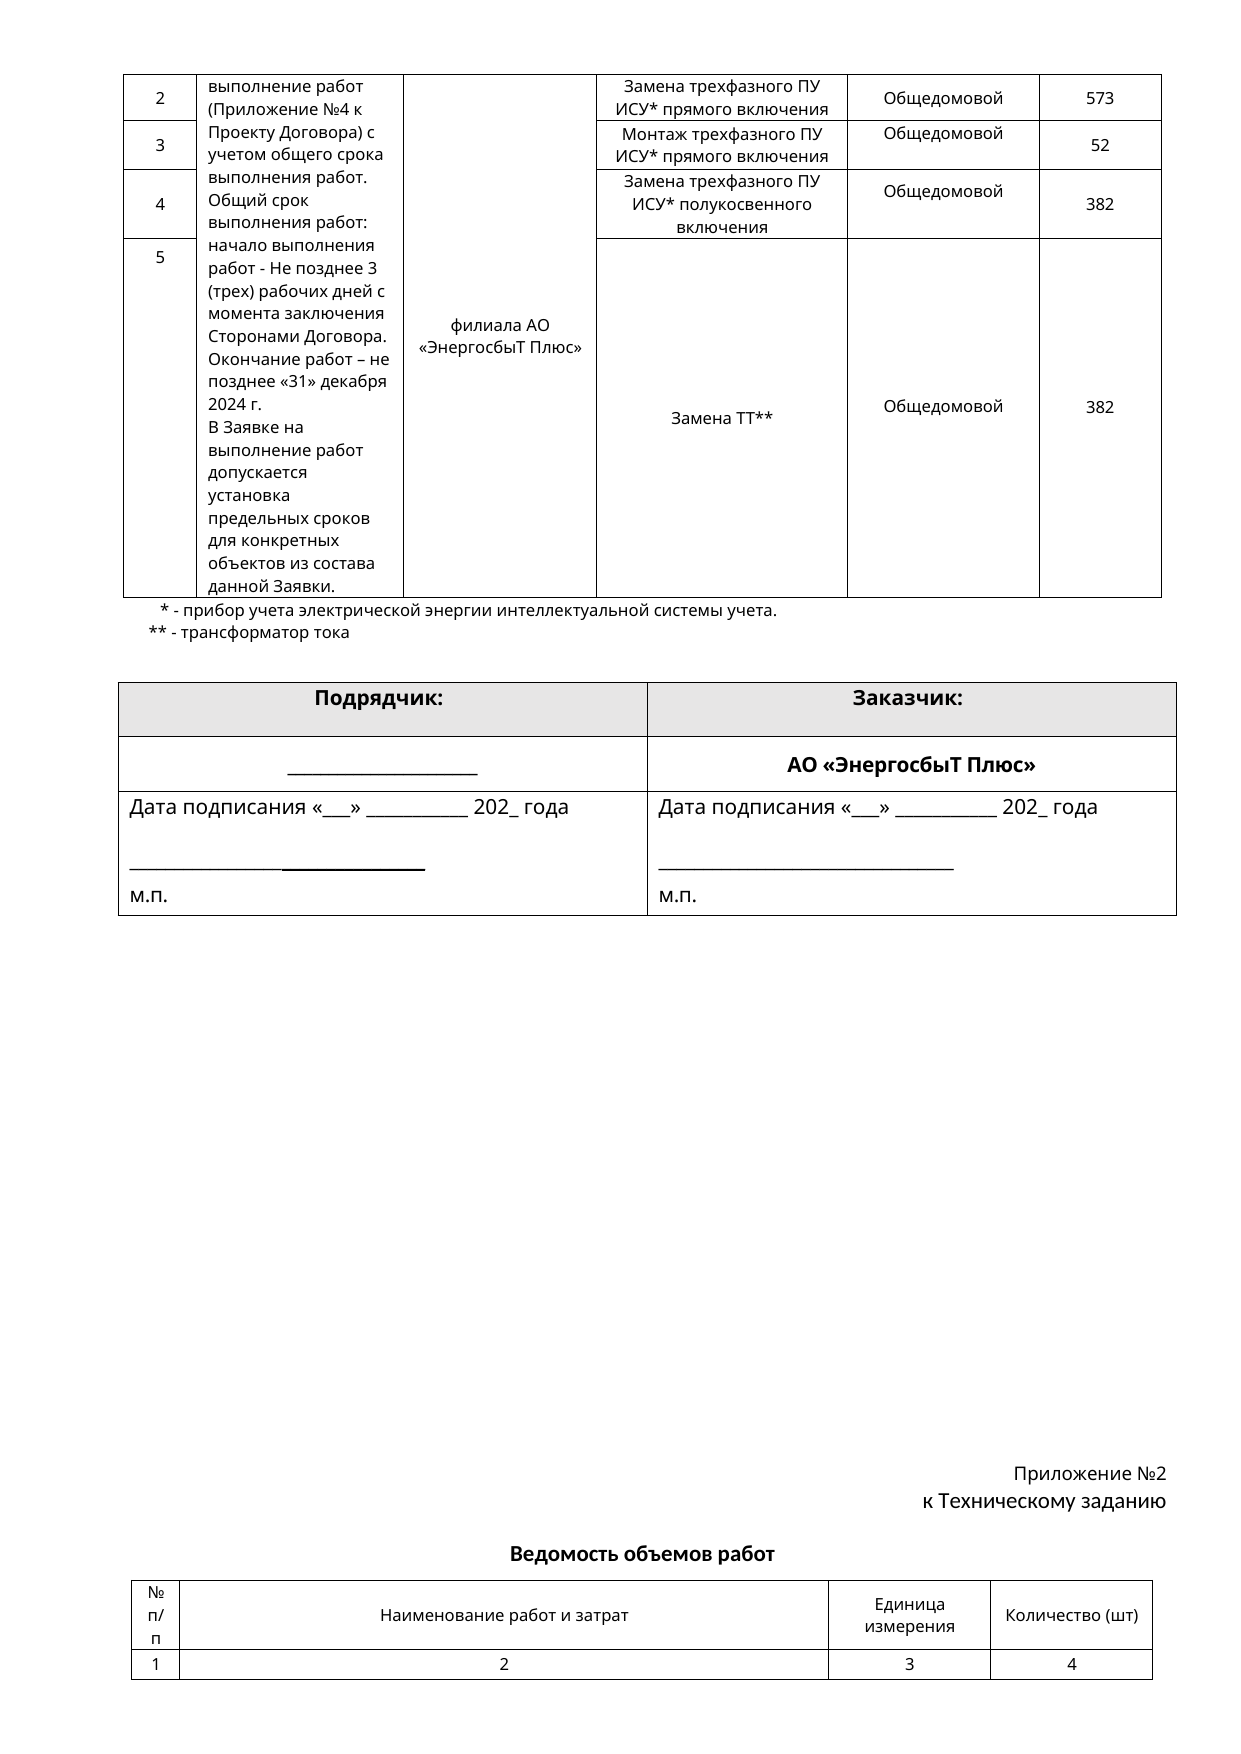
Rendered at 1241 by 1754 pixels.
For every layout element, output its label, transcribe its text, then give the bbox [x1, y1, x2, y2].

table_cell 4 [124, 170, 196, 238]
table_cell Монтаж трехфазного ПУ ИСУ* прямого включения [597, 121, 847, 169]
table_cell Общедомовой [848, 170, 1039, 238]
table_cell 2 [180, 1650, 828, 1679]
table_cell [124, 276, 196, 597]
table_cell 52 [1040, 121, 1161, 169]
text Ведомость объемов работ [118, 1539, 1167, 1567]
list ** - трансформатор тока [118, 621, 1167, 644]
table_header Наименование работ и затрат [180, 1581, 828, 1649]
table_cell 5 [124, 239, 196, 276]
table_cell АО «ЭнергосбыТ Плюс» [648, 737, 1176, 791]
table_header Количество (шт) [991, 1581, 1152, 1649]
table_cell 382 [1040, 239, 1161, 597]
table_cell Замена трехфазного ПУ ИСУ* прямого включения [597, 75, 847, 120]
table_cell 4 [991, 1650, 1152, 1679]
table_cell 1 [132, 1650, 179, 1679]
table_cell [197, 75, 403, 597]
list * - прибор учета электрической энергии интеллектуальной системы учета. [118, 598, 1167, 621]
table_cell 2 [124, 75, 196, 120]
table_cell 3 [829, 1650, 990, 1679]
table_cell Дата подписания «___» ___________ 202_ года _________________________________ м.п. [648, 792, 1176, 915]
table_header Подрядчик: [119, 683, 647, 736]
table_cell 573 [1040, 75, 1161, 120]
table_cell Дата подписания «___» ___________ 202_ года _________________________________ м.п. [119, 792, 647, 915]
table_cell Общедомовой [848, 75, 1039, 120]
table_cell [404, 75, 596, 597]
table_cell 3 [124, 121, 196, 169]
table_cell Замена ТТ** [597, 239, 847, 597]
text к Техническому заданию [118, 1486, 1167, 1514]
table_cell 382 [1040, 170, 1161, 238]
table_header № п/п [132, 1581, 179, 1649]
table_cell _______________________ [119, 737, 647, 791]
table_header Заказчик: [648, 683, 1176, 736]
subtitle Приложение №2 [827, 1461, 1167, 1486]
table_header Единица измерения [829, 1581, 990, 1649]
table_cell Общедомовой [848, 239, 1039, 597]
table_cell Замена трехфазного ПУ ИСУ* полукосвенного включения [597, 170, 847, 238]
table_cell Общедомовой [848, 121, 1039, 169]
